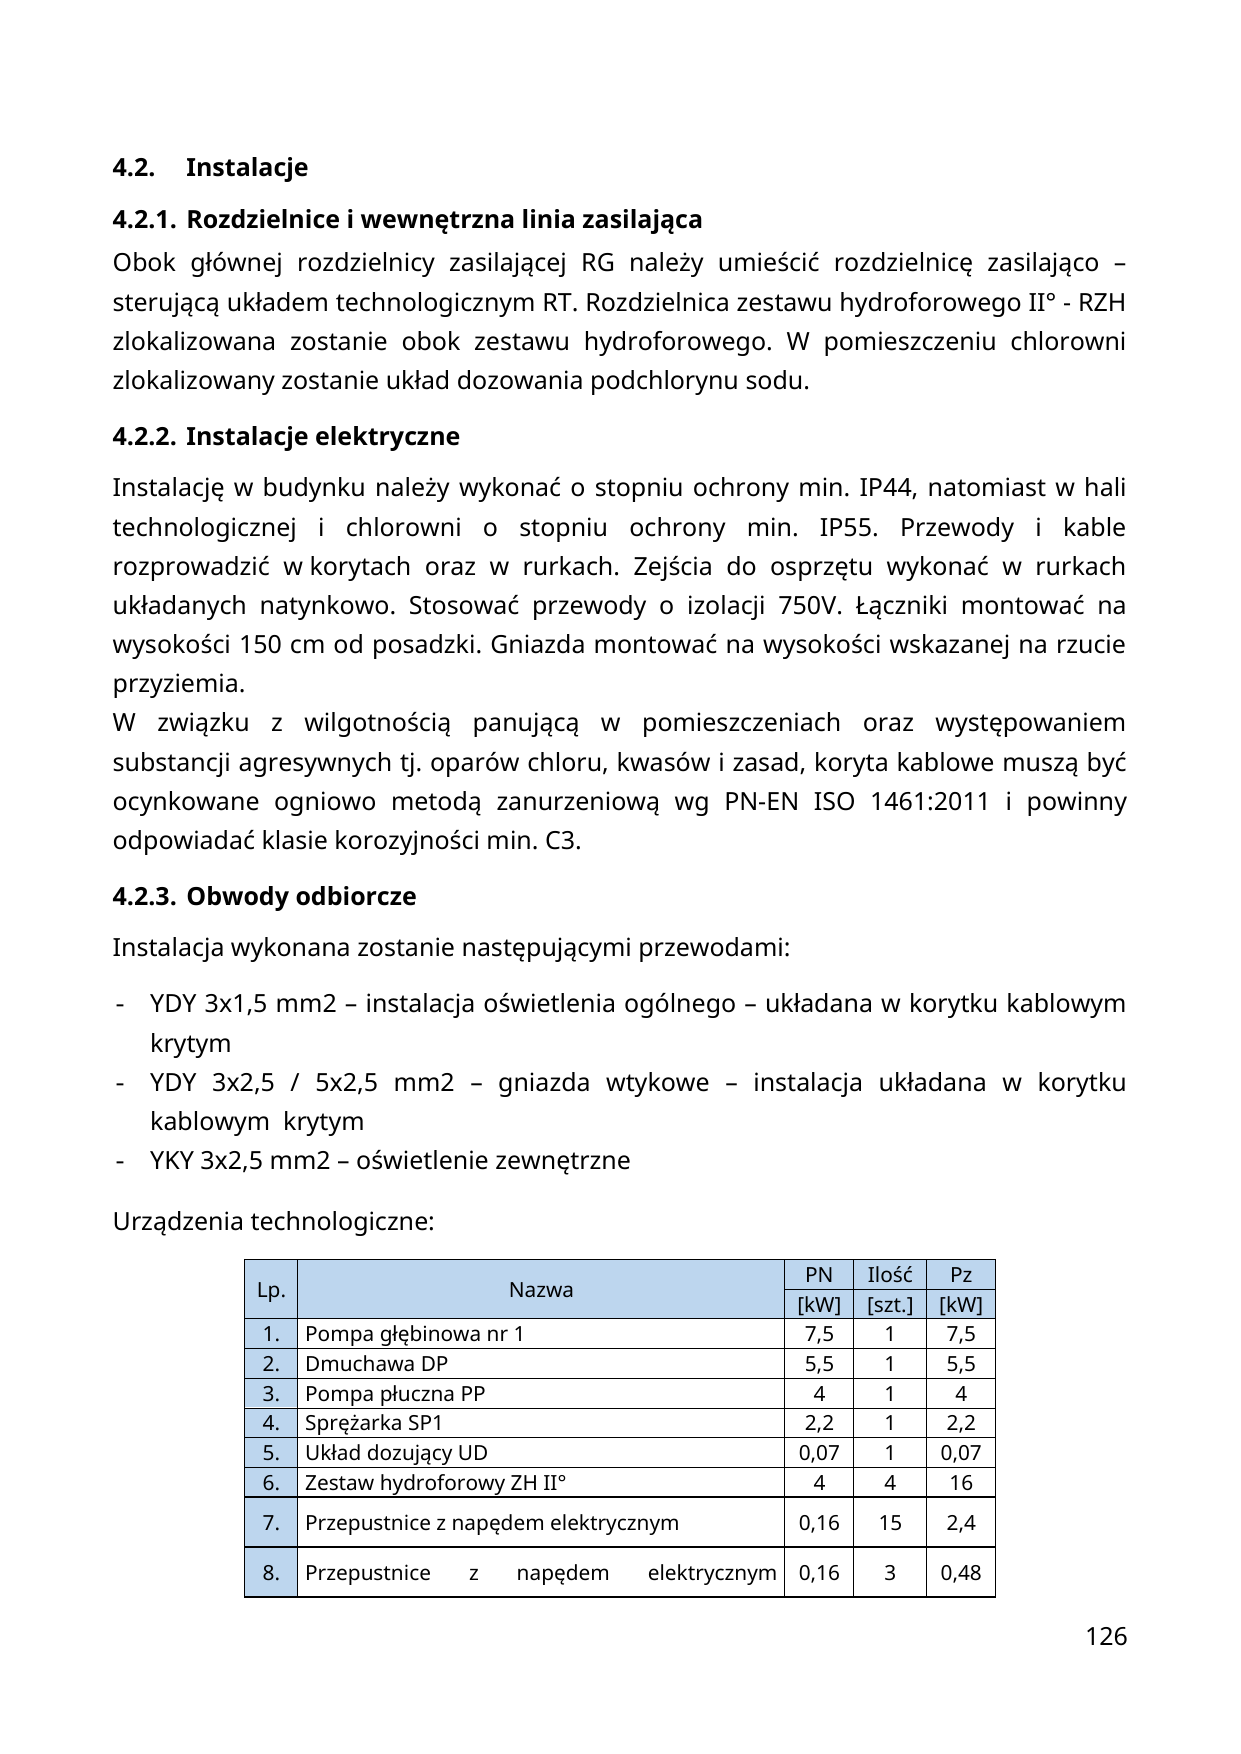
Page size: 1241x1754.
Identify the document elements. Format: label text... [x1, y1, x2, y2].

table_cell 2,4 [927, 1498, 995, 1546]
text Instalację w budynku należy wykonać o stopniu ochrony min. IP44, natomiast w hali technologicznej i chlorowni o stopniu ochrony min. IP55. Przewody i kable rozprowadzić w korytach oraz w rurkach. Zejścia do osprzętu wykonać w rurkach układanych natynkowo. Stosować przewody o izolacji 750V. Łączniki montować na wysokości 150 cm od posadzki. Gniazda montować na wysokości wskazanej na rzucie przyziemia. [112, 470, 1128, 700]
table_cell 4 [854, 1468, 926, 1496]
table_header Pz [927, 1260, 995, 1289]
table_cell 7. [245, 1498, 297, 1546]
text Obok głównej rozdzielnicy zasilającej RG należy umieścić rozdzielnicę zasilająco – sterującą układem technologicznym RT. Rozdzielnica zestawu hydroforowego II° - RZH zlokalizowana zostanie obok zestawu hydroforowego. W pomieszczeniu chlorowni zlokalizowany zostanie układ dozowania podchlorynu sodu. [112, 245, 1128, 397]
table_cell 6. [245, 1468, 297, 1496]
table_header Ilość [854, 1260, 926, 1289]
table_cell 1. [245, 1319, 297, 1348]
table_cell 15 [854, 1498, 926, 1546]
table_header PN [785, 1260, 853, 1289]
table_cell 0,07 [785, 1438, 853, 1467]
text Obwody odbiorcze [112, 878, 1128, 912]
table_cell 1 [854, 1319, 926, 1348]
table_cell Dmuchawa DP [298, 1349, 784, 1378]
table_cell 3. [245, 1379, 297, 1407]
table_cell 4 [785, 1379, 853, 1407]
table_header Lp. [245, 1260, 297, 1318]
table_cell [kW] [785, 1290, 853, 1318]
table_cell 8. [245, 1548, 297, 1596]
text Rozdzielnice i wewnętrzna linia zasilająca [112, 202, 1128, 236]
table_cell 0,48 [927, 1548, 995, 1596]
table_cell 4. [245, 1409, 297, 1437]
table_cell 2,2 [785, 1409, 853, 1437]
table_cell 1 [854, 1438, 926, 1467]
table_header Nazwa [298, 1260, 784, 1318]
table_cell Przepustnice z napędem elektrycznym [298, 1498, 784, 1546]
table_cell 0,07 [927, 1438, 995, 1467]
table_cell 5. [245, 1438, 297, 1467]
table_cell 1 [854, 1349, 926, 1378]
table_cell 0,16 [785, 1548, 853, 1596]
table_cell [298, 1548, 784, 1596]
table_cell 2,2 [927, 1409, 995, 1437]
table_cell Pompa płuczna PP [298, 1379, 784, 1407]
table_cell 7,5 [785, 1319, 853, 1348]
table_cell Układ dozujący UD [298, 1438, 784, 1467]
table_cell 4 [785, 1468, 853, 1496]
text Instalacje [112, 150, 1128, 184]
table_cell Pompa głębinowa nr 1 [298, 1319, 784, 1348]
table_cell Zestaw hydroforowy ZH II° [298, 1468, 784, 1496]
table_cell 7,5 [927, 1319, 995, 1348]
table_cell 5,5 [927, 1349, 995, 1378]
table_cell 3 [854, 1548, 926, 1596]
table_cell 5,5 [785, 1349, 853, 1378]
text YKY 3x2,5 mm2 – oświetlenie zewnętrzne [112, 1143, 1128, 1177]
text YDY 3x1,5 mm2 – instalacja oświetlenia ogólnego – układana w korytku kablowym krytym [112, 986, 1128, 1059]
table_cell 1 [854, 1379, 926, 1407]
text Instalacje elektryczne [112, 418, 1128, 452]
table_cell 16 [927, 1468, 995, 1496]
text W związku z wilgotnością panującą w pomieszczeniach oraz występowaniem substancji agresywnych tj. oparów chloru, kwasów i zasad, koryta kablowe muszą być ocynkowane ogniowo metodą zanurzeniową wg PN-EN ISO 1461:2011 i powinny odpowiadać klasie korozyjności min. C3. [112, 705, 1128, 857]
table_cell 0,16 [785, 1498, 853, 1546]
table_cell [szt.] [854, 1290, 926, 1318]
table_cell [kW] [927, 1290, 995, 1318]
table_cell 2. [245, 1349, 297, 1378]
text YDY 3x2,5 / 5x2,5 mm2 – gniazda wtykowe – instalacja układana w korytku kablowym krytym [112, 1064, 1128, 1138]
table_cell 4 [927, 1379, 995, 1407]
text Instalacja wykonana zostanie następującymi przewodami: [112, 930, 1128, 964]
text Urządzenia technologiczne: [112, 1203, 1128, 1237]
table_cell Sprężarka SP1 [298, 1409, 784, 1437]
table_cell 1 [854, 1409, 926, 1437]
